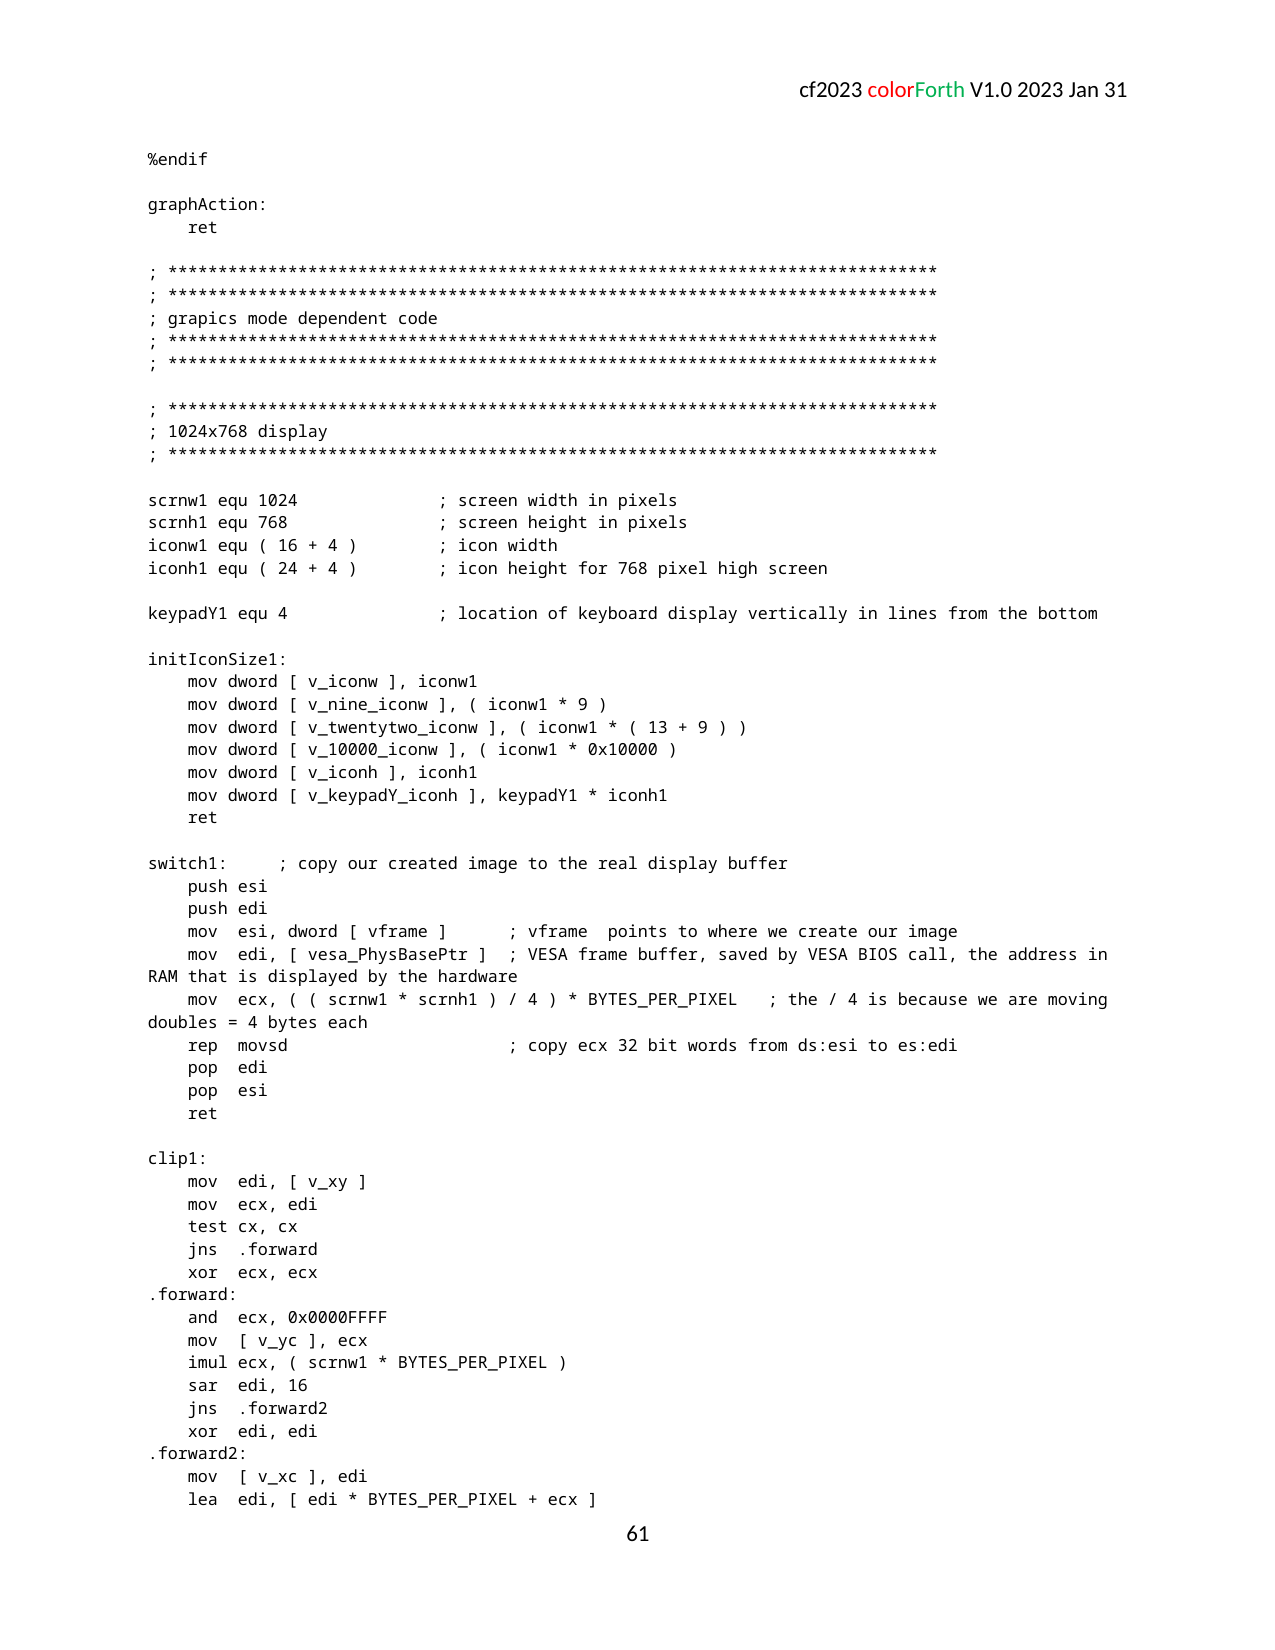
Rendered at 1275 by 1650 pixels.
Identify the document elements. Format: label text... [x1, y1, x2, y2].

text push esi [148, 874, 1127, 897]
text graphAction: [148, 193, 1127, 216]
text scrnh1 equ 768 ; screen height in pixels [148, 511, 1127, 534]
text mov edi, [ v_xy ] [148, 1169, 1127, 1192]
text keypadY1 equ 4 ; location of keyboard display vertically in lines from the bottom [148, 602, 1127, 624]
text ; grapics mode dependent code [148, 307, 1127, 329]
text mov dword [ v_10000_iconw ], ( iconw1 * 0x10000 ) [148, 738, 1127, 761]
text mov dword [ v_iconh ], iconh1 [148, 761, 1127, 783]
text jns .forward2 [148, 1397, 1127, 1419]
text clip1: [148, 1147, 1127, 1169]
text mov esi, dword [ vframe ] ; vframe points to where we create our image [148, 920, 1127, 942]
text mov dword [ v_nine_iconw ], ( iconw1 * 9 ) [148, 693, 1127, 715]
text mov dword [ v_iconw ], iconw1 [148, 670, 1127, 693]
text mov ecx, edi [148, 1192, 1127, 1215]
text sar edi, 16 [148, 1374, 1127, 1397]
text xor edi, edi [148, 1419, 1127, 1442]
text mov [ v_yc ], ecx [148, 1328, 1127, 1351]
text lea edi, [ edi * BYTES_PER_PIXEL + ecx ] [148, 1487, 1127, 1510]
text jns .forward [148, 1238, 1127, 1260]
text ; ***************************************************************************** [148, 352, 1127, 375]
text ; 1024x768 display [148, 420, 1127, 443]
text rep movsd ; copy ecx 32 bit words from ds:esi to es:edi [148, 1033, 1127, 1056]
text ret [148, 216, 1127, 238]
text ; ***************************************************************************** [148, 261, 1127, 284]
text mov dword [ v_keypadY_iconh ], keypadY1 * iconh1 [148, 783, 1127, 806]
text scrnw1 equ 1024 ; screen width in pixels [148, 488, 1127, 511]
text mov ecx, ( ( scrnw1 * scrnh1 ) / 4 ) * BYTES_PER_PIXEL ; the / 4 is because we are moving doubles = 4 bytes each [148, 988, 1127, 1033]
text ; ***************************************************************************** [148, 284, 1127, 307]
text imul ecx, ( scrnw1 * BYTES_PER_PIXEL ) [148, 1351, 1127, 1374]
text ; ***************************************************************************** [148, 443, 1127, 466]
text ; ***************************************************************************** [148, 397, 1127, 420]
text %endif [148, 148, 1127, 170]
text pop edi [148, 1056, 1127, 1079]
text pop esi [148, 1079, 1127, 1101]
text .forward: [148, 1283, 1127, 1306]
text ret [148, 1101, 1127, 1124]
text initIconSize1: [148, 647, 1127, 670]
text .forward2: [148, 1442, 1127, 1465]
text mov [ v_xc ], edi [148, 1465, 1127, 1487]
text test cx, cx [148, 1215, 1127, 1238]
text iconh1 equ ( 24 + 4 ) ; icon height for 768 pixel high screen [148, 556, 1127, 579]
text xor ecx, ecx [148, 1260, 1127, 1283]
text switch1: ; copy our created image to the real display buffer [148, 852, 1127, 874]
text mov dword [ v_twentytwo_iconw ], ( iconw1 * ( 13 + 9 ) ) [148, 715, 1127, 738]
text and ecx, 0x0000FFFF [148, 1306, 1127, 1328]
text ; ***************************************************************************** [148, 329, 1127, 352]
text mov edi, [ vesa_PhysBasePtr ] ; VESA frame buffer, saved by VESA BIOS call, the address in RAM that is displayed by the hardware [148, 942, 1127, 988]
text ret [148, 806, 1127, 829]
text iconw1 equ ( 16 + 4 ) ; icon width [148, 534, 1127, 556]
text push edi [148, 897, 1127, 920]
